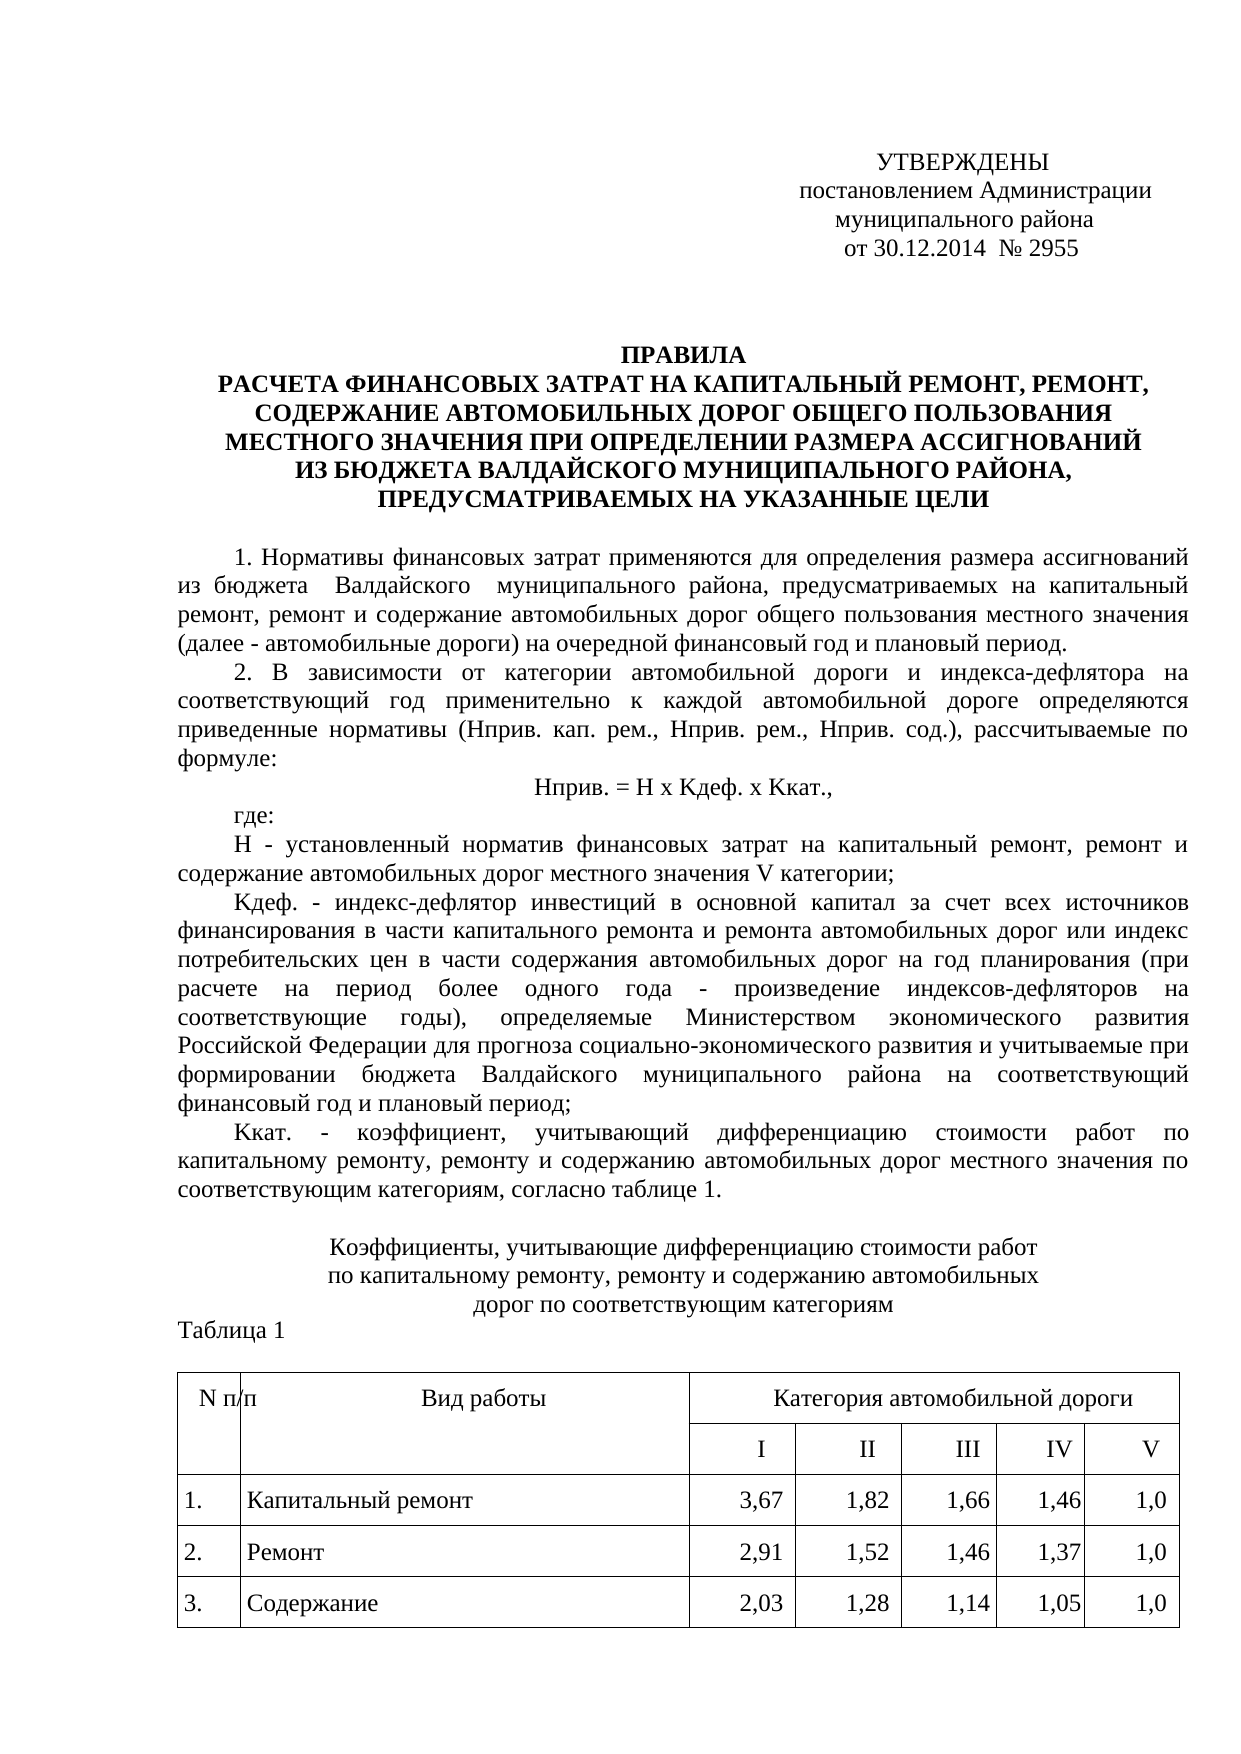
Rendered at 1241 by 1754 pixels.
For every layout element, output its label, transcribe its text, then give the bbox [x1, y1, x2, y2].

text ИЗ БЮДЖЕТА ВАЛДАЙСКОГО МУНИЦИПАЛЬНОГО РАЙОНА, [177, 456, 1190, 484]
table_cell 1. [178, 1475, 240, 1525]
text Коэффициенты, учитывающие дифференциацию стоимости работ [177, 1232, 1190, 1261]
table_cell 1,0 [1085, 1577, 1179, 1627]
table_cell 2. [178, 1526, 240, 1576]
table_cell II [796, 1424, 901, 1474]
table_header Вид работы [241, 1373, 689, 1474]
table_cell 1,37 [997, 1526, 1084, 1576]
table_cell 1,66 [902, 1475, 996, 1525]
table_cell 1,14 [902, 1577, 996, 1627]
text Kдеф. - индекс-дефлятор инвестиций в основной капитал за счет всех источников финансирования в части капитального ремонта и ремонта автомобильных дорог или индекс потребительских цен в части содержания автомобильных дорог на год планирования (при расчете на период более одного года - произведение индексов-дефляторов на соответствующие годы), определяемые Министерством экономического развития Российской Федерации для прогноза социально-экономического развития и учитываемые при формировании бюджета Валдайского муниципального района на соответствующий финансовый год и плановый период; [177, 887, 1190, 1117]
table_cell V [1085, 1424, 1179, 1474]
table_cell 3. [178, 1577, 240, 1627]
text муниципального района [177, 204, 1152, 233]
text 2. В зависимости от категории автомобильной дороги и индекса-дефлятора на соответствующий год применительно к каждой автомобильной дороге определяются приведенные нормативы (Hприв. кап. рем., Hприв. рем., Hприв. сод.), рассчитываемые по формуле: [177, 657, 1190, 772]
table_cell 3,67 [690, 1475, 795, 1525]
table_cell III [902, 1424, 996, 1474]
table_cell Содержание [241, 1577, 689, 1627]
text Таблица 1 [177, 1318, 1190, 1343]
text ПРАВИЛА [177, 341, 1190, 369]
table_cell IV [997, 1424, 1084, 1474]
table_cell Ремонт [241, 1526, 689, 1576]
table_cell 1,28 [796, 1577, 901, 1627]
table_cell 1,05 [997, 1577, 1084, 1627]
text УТВЕРЖДЕНЫ [767, 118, 1152, 176]
table_cell 1,0 [1085, 1475, 1179, 1525]
text РАСЧЕТА ФИНАНСОВЫХ ЗАТРАТ НА КАПИТАЛЬНЫЙ РЕМОНТ, РЕМОНТ, [177, 369, 1190, 398]
text ПРЕДУСМАТРИВАЕМЫХ НА УКАЗАННЫЕ ЦЕЛИ [177, 484, 1190, 513]
table_header Категория автомобильной дороги [690, 1373, 1179, 1423]
table_header N п/п [178, 1373, 240, 1474]
table_cell Капитальный ремонт [241, 1475, 689, 1525]
text от 30.12.2014 № 2955 [177, 233, 1152, 262]
text МЕСТНОГО ЗНАЧЕНИЯ ПРИ ОПРЕДЕЛЕНИИ РАЗМЕРА АССИГНОВАНИЙ [177, 427, 1190, 456]
text где: [177, 801, 1190, 829]
table_cell 2,03 [690, 1577, 795, 1627]
table_cell 1,0 [1085, 1526, 1179, 1576]
text Kкат. - коэффициент, учитывающий дифференциацию стоимости работ по капитальному ремонту, ремонту и содержанию автомобильных дорог местного значения по соответствующим категориям, согласно таблице 1. [177, 1117, 1190, 1203]
table_cell 2,91 [690, 1526, 795, 1576]
text дорог по соответствующим категориям [177, 1289, 1190, 1318]
text Нприв. = H x Kдеф. x Kкат., [177, 772, 1190, 801]
text постановлением Администрации [177, 176, 1152, 204]
text СОДЕРЖАНИЕ АВТОМОБИЛЬНЫХ ДОРОГ ОБЩЕГО ПОЛЬЗОВАНИЯ [177, 398, 1190, 427]
table_cell 1,52 [796, 1526, 901, 1576]
text 1. Нормативы финансовых затрат применяются для определения размера ассигнований из бюджета Валдайского муниципального района, предусматриваемых на капитальный ремонт, ремонт и содержание автомобильных дорог общего пользования местного значения (далее - автомобильные дороги) на очередной финансовый год и плановый период. [177, 542, 1190, 657]
text H - установленный норматив финансовых затрат на капитальный ремонт, ремонт и содержание автомобильных дорог местного значения V категории; [177, 829, 1190, 887]
table_cell I [690, 1424, 795, 1474]
table_cell 1,82 [796, 1475, 901, 1525]
text по капитальному ремонту, ремонту и содержанию автомобильных [177, 1261, 1190, 1289]
table_cell 1,46 [902, 1526, 996, 1576]
table_cell 1,46 [997, 1475, 1084, 1525]
